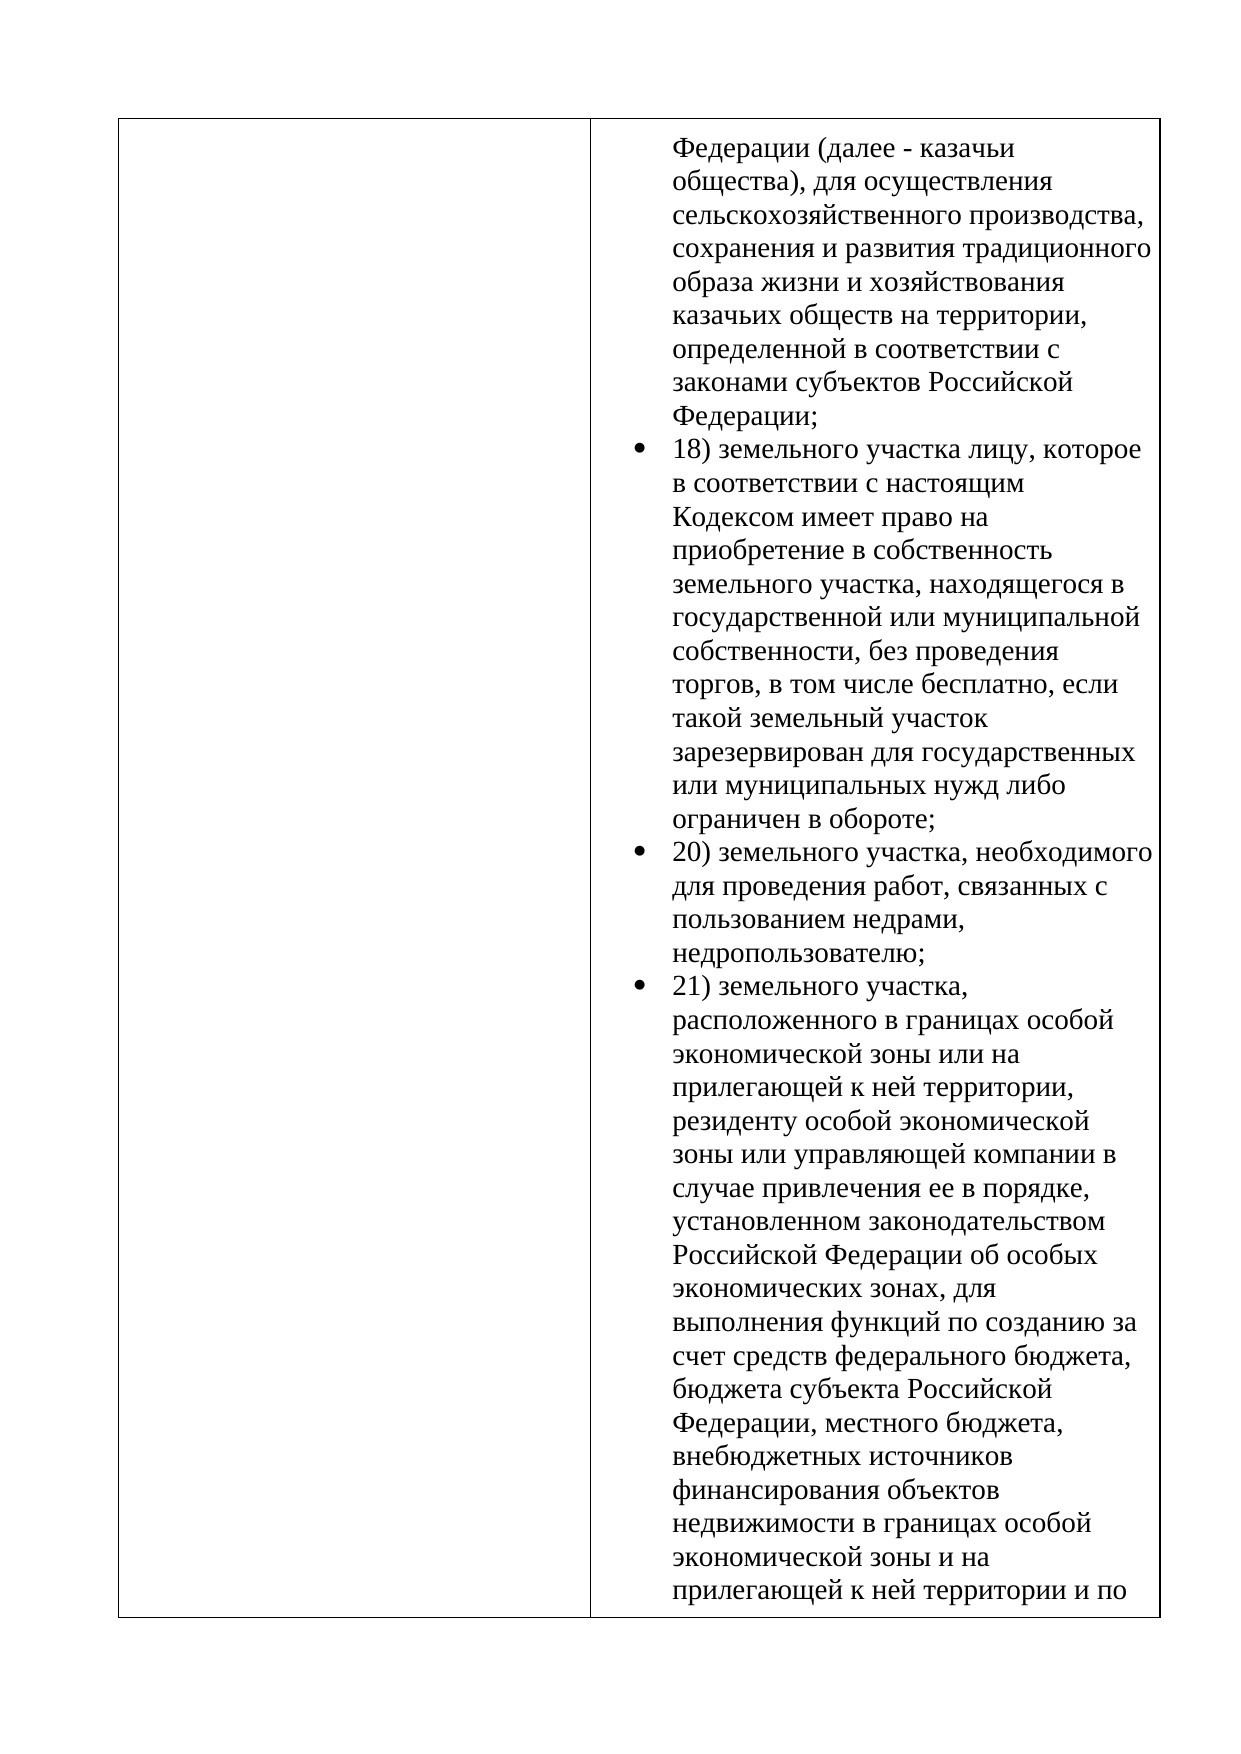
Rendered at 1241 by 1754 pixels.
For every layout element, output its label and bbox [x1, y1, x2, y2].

table_cell [591, 119, 1159, 1617]
table_cell [119, 119, 590, 1617]
